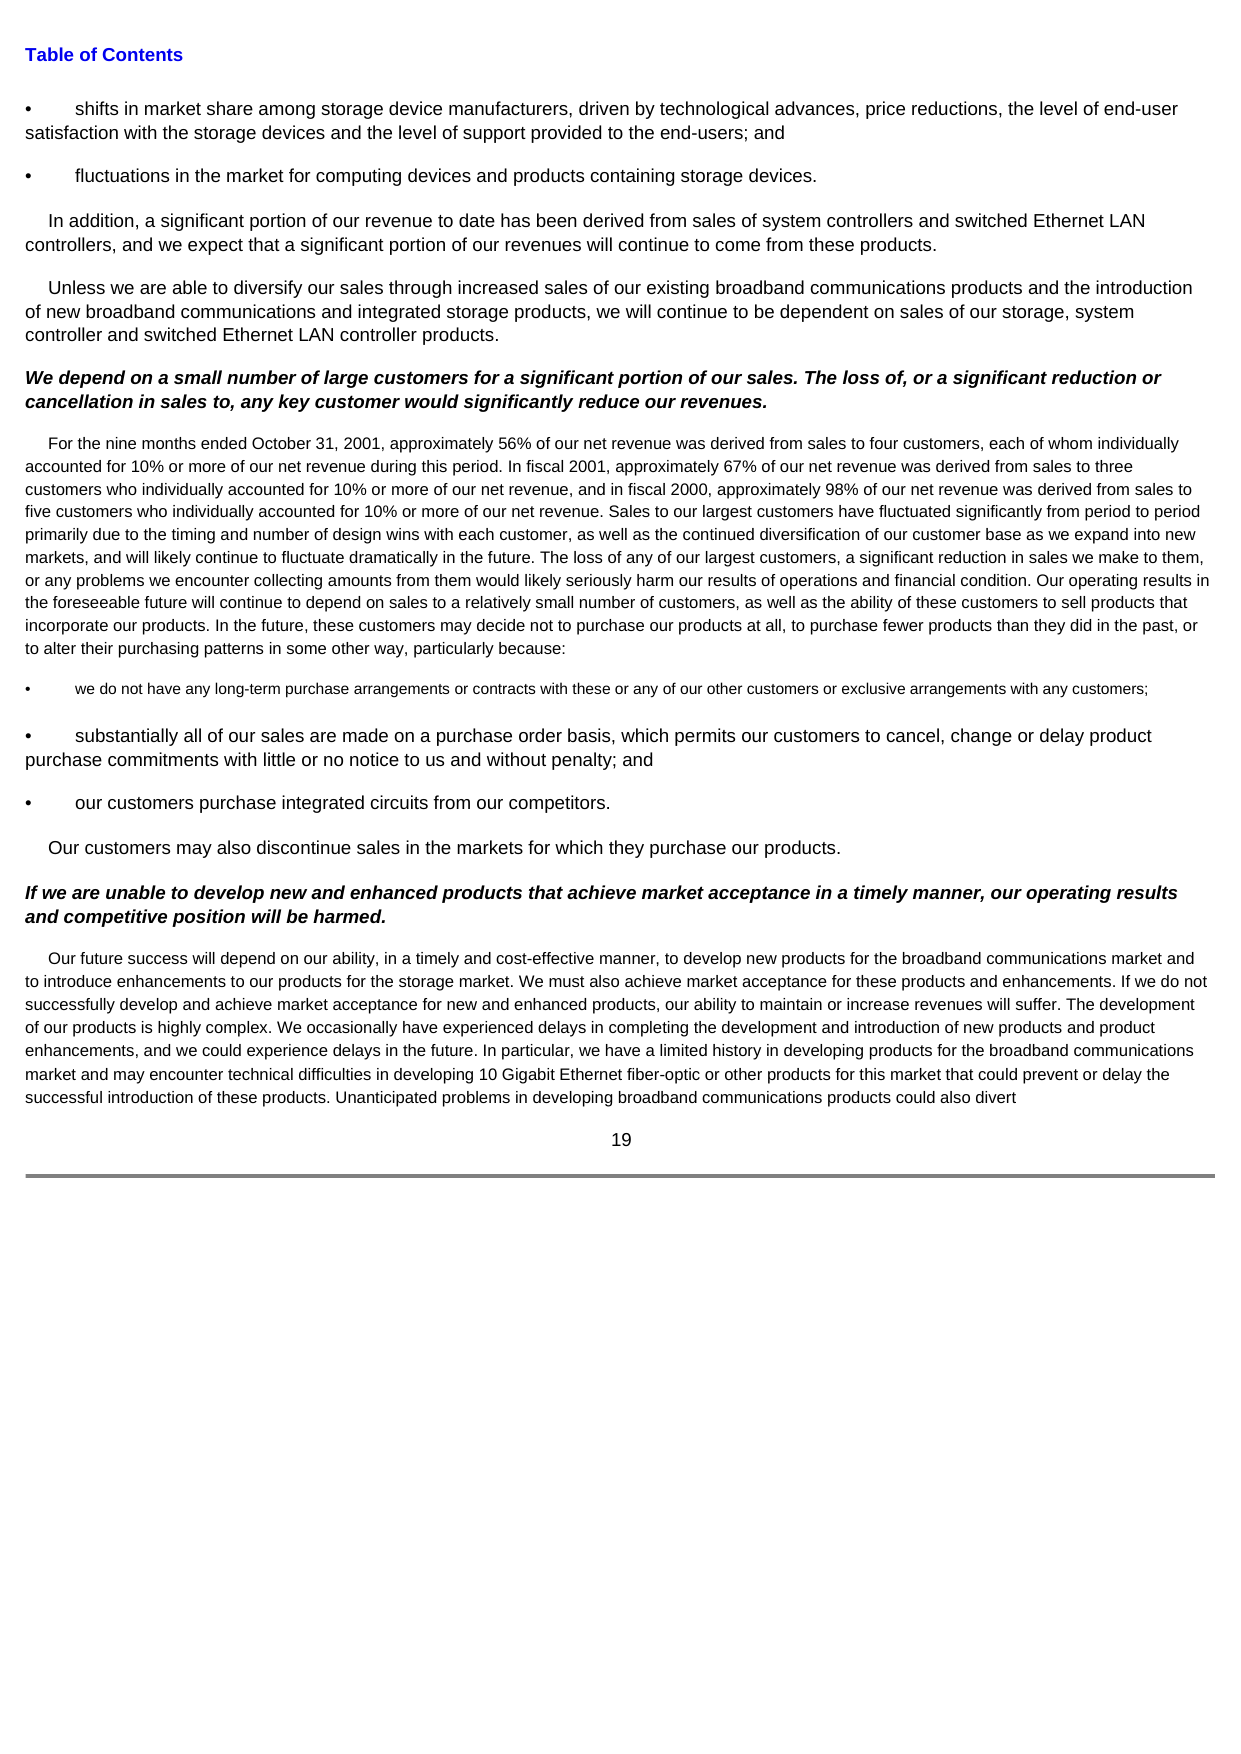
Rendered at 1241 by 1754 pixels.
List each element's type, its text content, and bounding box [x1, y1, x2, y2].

text Our future success will depend on our ability, in a timely and cost-effective manner, to develop new products for the broadband communications market and to introduce enhancements to our products for the storage market. We must also achieve market acceptance for these products and enhancements. If we do not successfully develop and achieve market acceptance for new and enhanced products, our ability to maintain or increase revenues will suffer. The development of our products is highly complex. We occasionally have experienced delays in completing the development and introduction of new products and product enhancements, and we could experience delays in the future. In particular, we have a limited history in developing products for the broadband communications market and may encounter technical difficulties in developing 10 Gigabit Ethernet fiber-optic or other products for this market that could prevent or delay the successful introduction of these products. Unanticipated problems in developing broadband communications products could also divert [25, 949, 1213, 1107]
picture [25, 1174, 1215, 1178]
list shifts in market share among storage device manufacturers, driven by technological advances, price reductions, the level of end-user satisfaction with the storage devices and the level of support provided to the end-users; and [25, 98, 1213, 143]
text If we are unable to develop new and enhanced products that achieve market acceptance in a timely manner, our operating results and competitive position will be harmed. [25, 882, 1186, 927]
list we do not have any long-term purchase arrangements or contracts with these or any of our other customers or exclusive arrangements with any customers; [25, 680, 1213, 698]
list our customers purchase integrated circuits from our competitors. [25, 792, 1213, 813]
list substantially all of our sales are made on a purchase order basis, which permits our customers to cancel, change or delay product purchase commitments with little or no notice to us and without penalty; and [25, 725, 1213, 770]
text Unless we are able to diversify our sales through increased sales of our existing broadband communications products and the introduction of new broadband communications and integrated storage products, we will continue to be dependent on sales of our storage, system controller and switched Ethernet LAN controller products. [25, 277, 1194, 345]
list fluctuations in the market for computing devices and products containing storage devices. [25, 165, 1213, 187]
text Our customers may also discontinue sales in the markets for which they purchase our products. [48, 837, 1213, 858]
text In addition, a significant portion of our revenue to date has been derived from sales of system controllers and switched Ethernet LAN controllers, and we expect that a significant portion of our revenues will continue to come from these products. [25, 210, 1169, 256]
text We depend on a small number of large customers for a significant portion of our sales. The loss of, or a significant reduction or cancellation in sales to, any key customer would significantly reduce our revenues. [25, 367, 1201, 412]
text 19 [25, 1128, 1217, 1150]
text For the nine months ended October 31, 2001, approximately 56% of our net revenue was derived from sales to four customers, each of whom individually accounted for 10% or more of our net revenue during this period. In fiscal 2001, approximately 67% of our net revenue was derived from sales to three customers who individually accounted for 10% or more of our net revenue, and in fiscal 2000, approximately 98% of our net revenue was derived from sales to five customers who individually accounted for 10% or more of our net revenue. Sales to our largest customers have fluctuated significantly from period to period primarily due to the timing and number of design wins with each customer, as well as the continued diversification of our customer base as we expand into new markets, and will likely continue to fluctuate dramatically in the future. The loss of any of our largest customers, a significant reduction in sales we make to them, or any problems we encounter collecting amounts from them would likely seriously harm our results of operations and financial condition. Our operating results in the foreseeable future will continue to depend on sales to a relatively small number of customers, as well as the ability of these customers to sell products that incorporate our products. In the future, these customers may decide not to purchase our products at all, to purchase fewer products than they did in the past, or to alter their purchasing patterns in some other way, particularly because: [25, 434, 1211, 658]
text Table of Contents [25, 44, 1213, 65]
